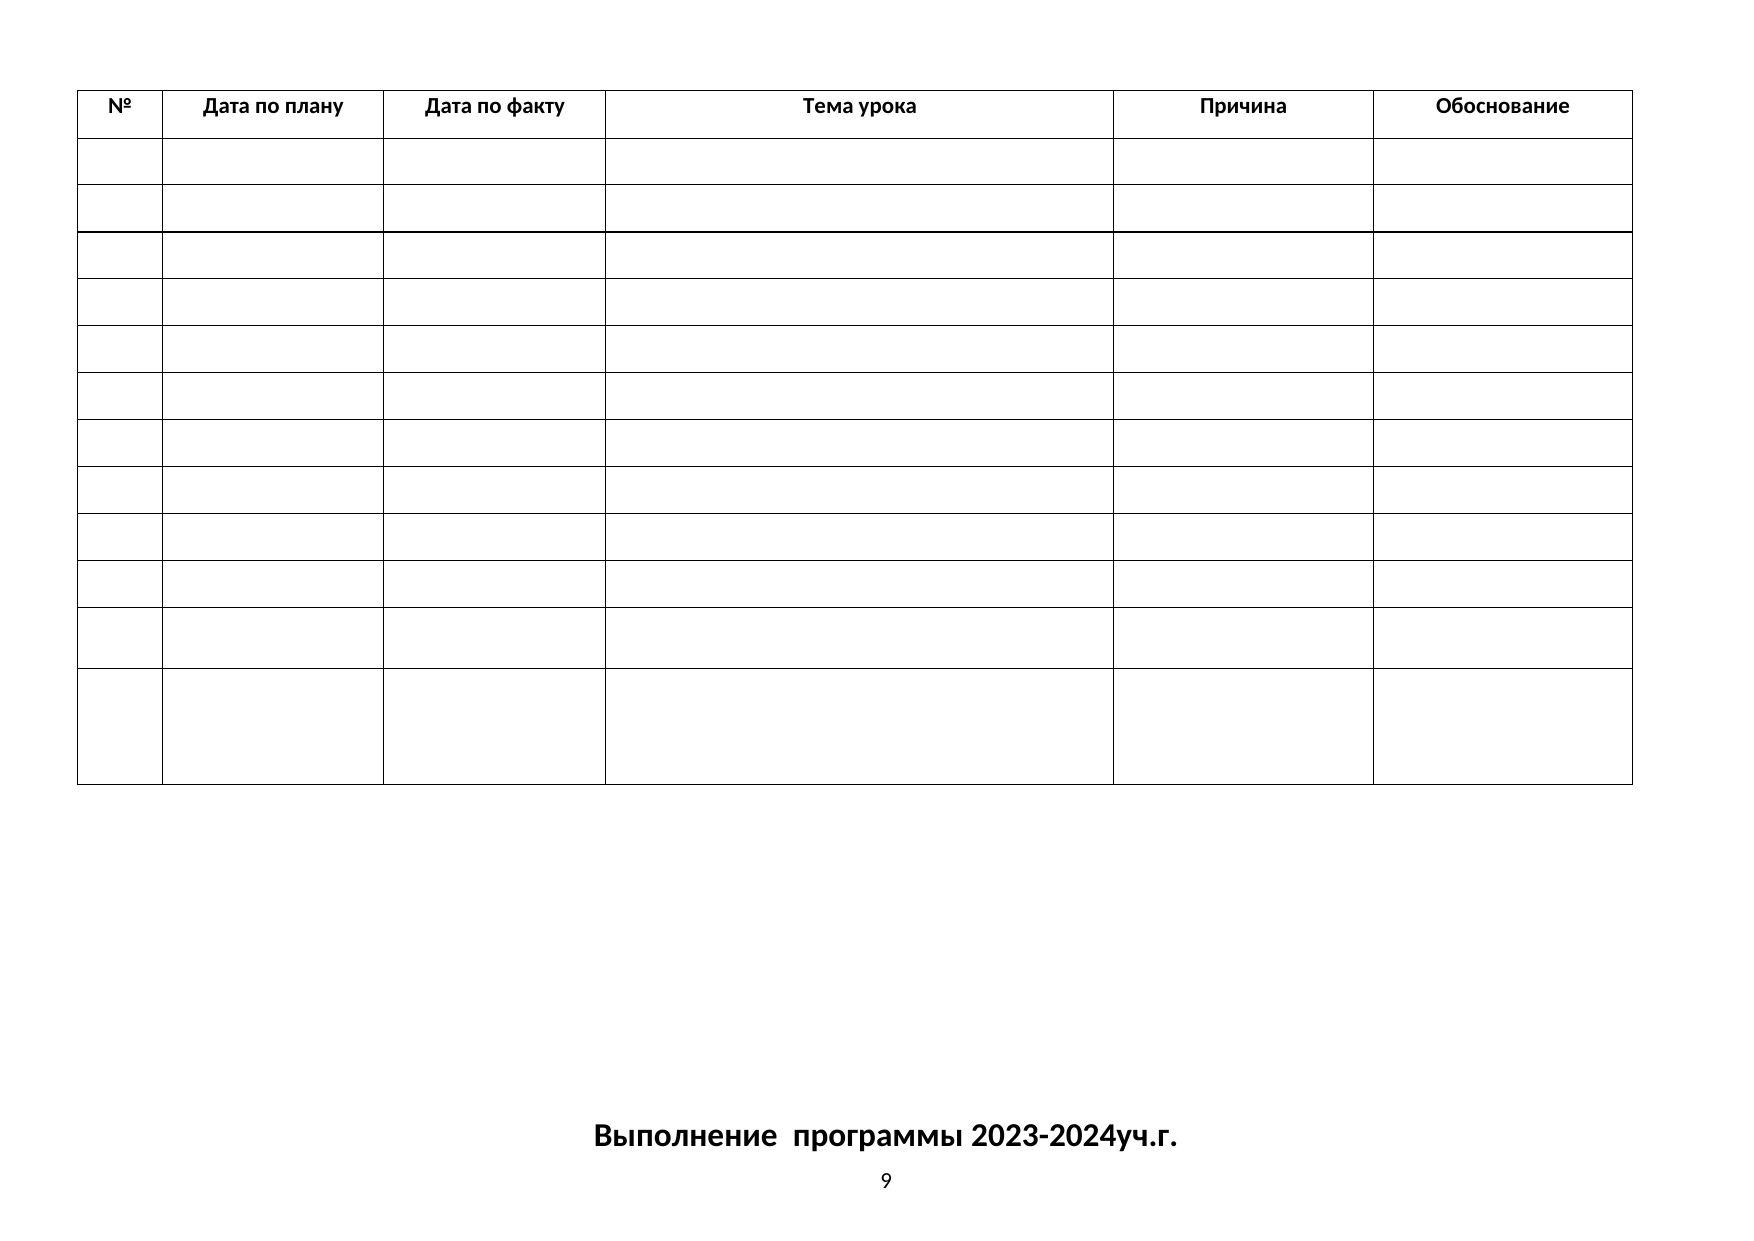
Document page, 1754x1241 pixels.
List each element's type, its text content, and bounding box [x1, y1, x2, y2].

table_cell [163, 608, 383, 668]
table_cell [384, 279, 605, 325]
table_cell [1374, 279, 1632, 325]
table_header Причина [1114, 91, 1373, 137]
table_cell [384, 233, 605, 278]
table_cell [1114, 420, 1373, 466]
table_cell [1374, 373, 1632, 419]
table_cell [1374, 233, 1632, 278]
table_cell [163, 669, 383, 784]
table_cell [78, 561, 162, 607]
table_header № [78, 91, 162, 137]
table_cell [78, 420, 162, 466]
table_header Дата по плану [163, 91, 383, 137]
table_cell [1114, 185, 1373, 231]
table_cell [1114, 467, 1373, 513]
table_cell [163, 420, 383, 466]
table_cell [606, 669, 1113, 784]
table_cell [1374, 669, 1632, 784]
table_cell [384, 669, 605, 784]
table_header Обоснование [1374, 91, 1632, 137]
table_cell [384, 139, 605, 184]
table_cell [384, 326, 605, 372]
table_cell [606, 326, 1113, 372]
table_cell [606, 233, 1113, 278]
table_cell [1374, 514, 1632, 560]
table_cell [384, 467, 605, 513]
table_cell [1374, 139, 1632, 184]
table_cell [163, 139, 383, 184]
table_cell [606, 279, 1113, 325]
table_cell [78, 373, 162, 419]
table_cell [606, 608, 1113, 668]
table_cell [163, 514, 383, 560]
table_cell [163, 326, 383, 372]
table_cell [1114, 279, 1373, 325]
table_cell [1374, 185, 1632, 231]
table_cell [384, 420, 605, 466]
table_cell [78, 139, 162, 184]
table_cell [78, 279, 162, 325]
table_cell [1114, 608, 1373, 668]
table_header Тема урока [606, 91, 1113, 137]
table_cell [1114, 373, 1373, 419]
table_cell [78, 514, 162, 560]
table_cell [1114, 326, 1373, 372]
table_cell [1374, 561, 1632, 607]
table_cell [606, 420, 1113, 466]
text Выполнение программы 2023-2024уч.г. [89, 1114, 1683, 1155]
table_cell [606, 185, 1113, 231]
table_cell [1114, 669, 1373, 784]
table_cell [606, 373, 1113, 419]
table_cell [1114, 561, 1373, 607]
table_cell [163, 467, 383, 513]
table_cell [1114, 514, 1373, 560]
table_cell [163, 233, 383, 278]
table_cell [606, 561, 1113, 607]
table_cell [163, 373, 383, 419]
table_cell [606, 139, 1113, 184]
table_cell [384, 514, 605, 560]
table_cell [384, 561, 605, 607]
table_cell [1374, 420, 1632, 466]
table_cell [163, 561, 383, 607]
table_cell [78, 185, 162, 231]
table_cell [1114, 233, 1373, 278]
table_cell [78, 608, 162, 668]
table_cell [1374, 326, 1632, 372]
table_header Дата по факту [384, 91, 605, 137]
table_cell [78, 669, 162, 784]
table_cell [384, 373, 605, 419]
table_cell [78, 467, 162, 513]
table_cell [1374, 467, 1632, 513]
table_cell [384, 608, 605, 668]
table_cell [163, 279, 383, 325]
table_cell [606, 514, 1113, 560]
table_cell [1114, 139, 1373, 184]
table_cell [1374, 608, 1632, 668]
table_cell [78, 326, 162, 372]
table_cell [78, 233, 162, 278]
table_cell [384, 185, 605, 231]
table_cell [606, 467, 1113, 513]
table_cell [163, 185, 383, 231]
